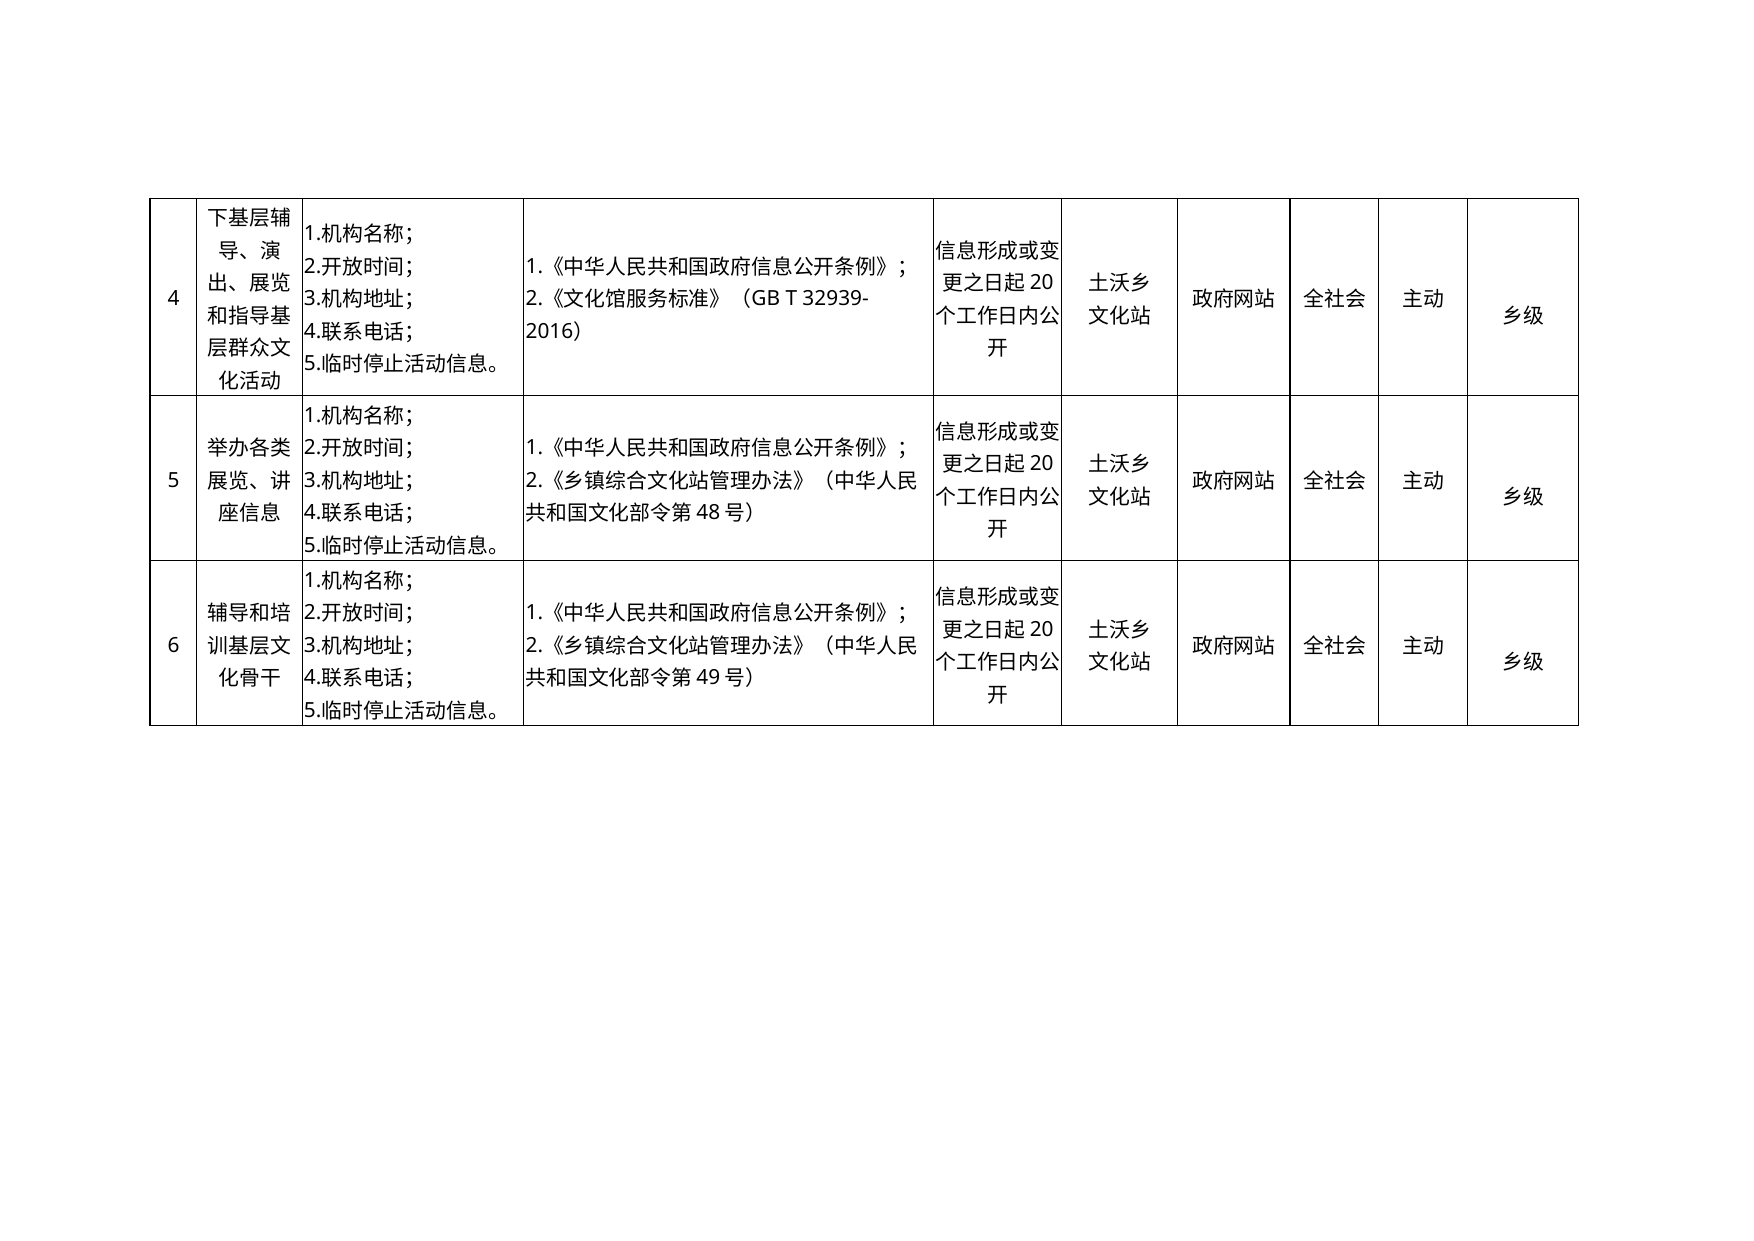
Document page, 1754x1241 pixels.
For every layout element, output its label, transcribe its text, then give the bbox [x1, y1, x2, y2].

table_cell 土沃乡 文化站 [1062, 396, 1177, 560]
table_cell 5 [151, 396, 196, 560]
table_cell 信息形成或变更之日起20个工作日内公开 [934, 396, 1061, 560]
table_cell 信息形成或变更之日起20个工作日内公开 [934, 199, 1061, 395]
table_cell 6 [151, 561, 196, 725]
table_cell 土沃乡 文化站 [1062, 199, 1177, 395]
table_cell 4 [151, 199, 196, 395]
table_cell 1.机构名称； 2.开放时间； 3.机构地址； 4.联系电话； 5.临时停止活动信息。 [303, 396, 523, 560]
table_cell 土沃乡 文化站 [1062, 561, 1177, 725]
table_cell 1.《中华人民共和国政府信息公开条例》； 2.《乡镇综合文化站管理办法》（中华人民共和国文化部令第49号） [524, 561, 933, 725]
table_cell 主动 [1379, 396, 1467, 560]
table_cell 全社会 [1291, 561, 1378, 725]
table_cell 政府网站 [1178, 396, 1289, 560]
table_cell 全社会 [1291, 199, 1378, 395]
table_cell 1.《中华人民共和国政府信息公开条例》； 2.《乡镇综合文化站管理办法》（中华人民共和国文化部令第48号） [524, 396, 933, 560]
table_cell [303, 199, 523, 395]
table_cell 信息形成或变更之日起20个工作日内公开 [934, 561, 1061, 725]
table_cell 全社会 [1291, 396, 1378, 560]
table_cell 辅导和培训基层文化骨干 [197, 561, 302, 725]
table_cell 乡级 [1468, 561, 1578, 725]
table_cell 主动 [1379, 199, 1467, 395]
table_cell 乡级 [1468, 396, 1578, 560]
table_cell 乡级 [1468, 199, 1578, 395]
table_cell 1.机构名称； 2.开放时间； 3.机构地址； 4.联系电话； 5.临时停止活动信息。 [303, 561, 523, 725]
table_cell 政府网站 [1178, 199, 1289, 395]
table_cell 下基层辅导、演出、展览和指导基层群众文化活动 [197, 199, 302, 395]
table_cell 政府网站 [1178, 561, 1289, 725]
table_cell 举办各类展览、讲座信息 [197, 396, 302, 560]
table_cell 主动 [1379, 561, 1467, 725]
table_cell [524, 199, 933, 395]
